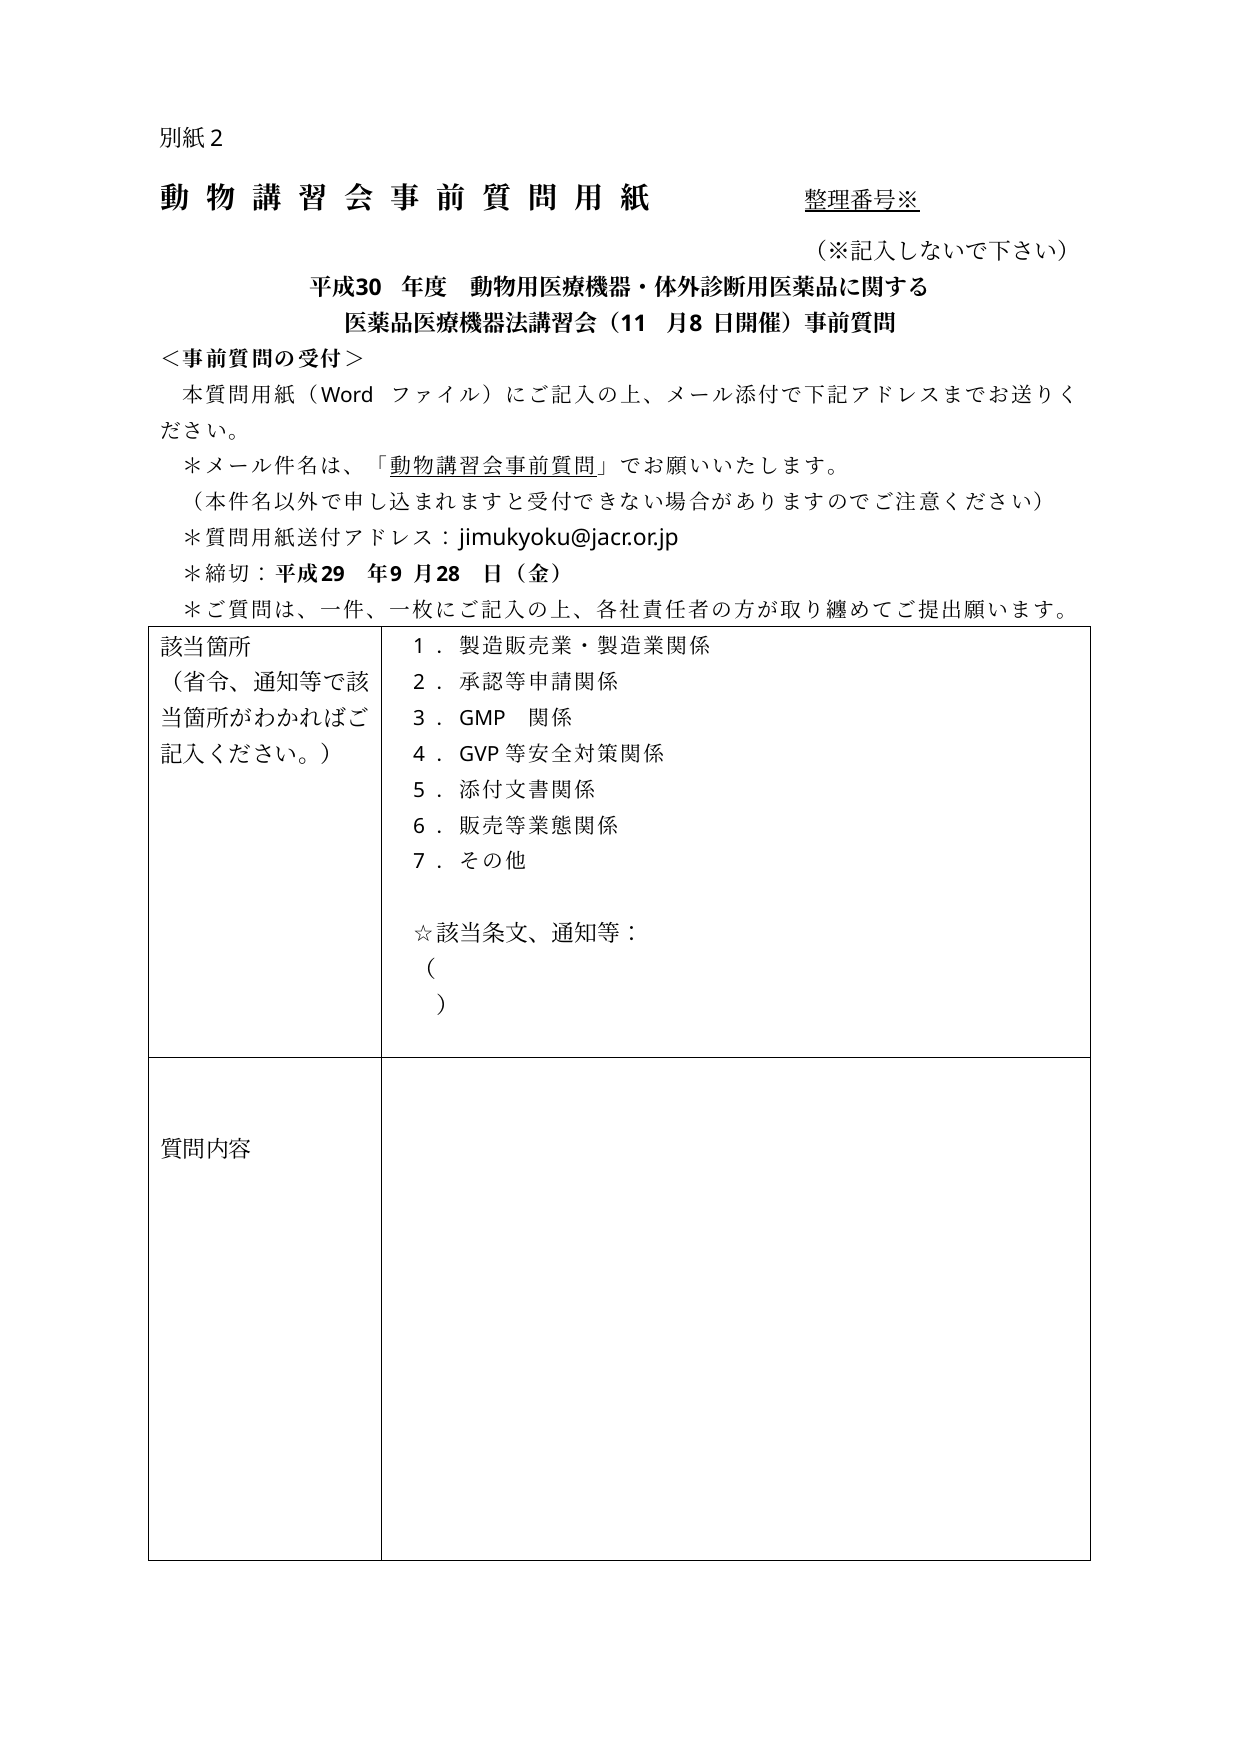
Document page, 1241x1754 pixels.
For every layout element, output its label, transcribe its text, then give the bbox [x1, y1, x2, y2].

text ＊メール件名は、「動物講習会事前質問」でお願いいたします。 [160, 447, 1081, 483]
table_cell [382, 1058, 1090, 1560]
text （※記入しないで下さい） [160, 232, 1081, 268]
text 医薬品医療機器法講習会（11月8日開催）事前質問 [160, 304, 1081, 339]
text 動物講習会事前質問用紙 整理番号※ [160, 160, 1081, 232]
table_header 1．製造販売業・製造業関係 2．承認等申請関係 3．GMP関係 4．GVP等安全対策関係 5．添付文書関係 6．販売等業態関係 7．その他 ☆該当条文、通知等： （ ） [382, 627, 1090, 1057]
text ＊締切：平成29年9月28日（金） [160, 554, 1081, 590]
text ＜事前質問の受付＞ [160, 339, 1081, 375]
text 平成30年度 動物用医療機器・体外診断用医薬品に関する [160, 268, 1081, 304]
text ＊ご質問は、一件、一枚にご記入の上、各社責任者の方が取り纏めてご提出願います。 [160, 590, 1081, 626]
table_header 該当箇所 （省令、通知等で該当箇所がわかればご記入ください。） [149, 627, 381, 1057]
text 本質問用紙（Wordファイル）にご記入の上、メール添付で下記アドレスまでお送りください。 [160, 375, 1081, 447]
table_cell 質問内容 [149, 1058, 381, 1560]
text （本件名以外で申し込まれますと受付できない場合がありますのでご注意ください） [160, 483, 1081, 519]
text ＊質問用紙送付アドレス：jimukyoku@jacr.or.jp [160, 519, 1081, 554]
